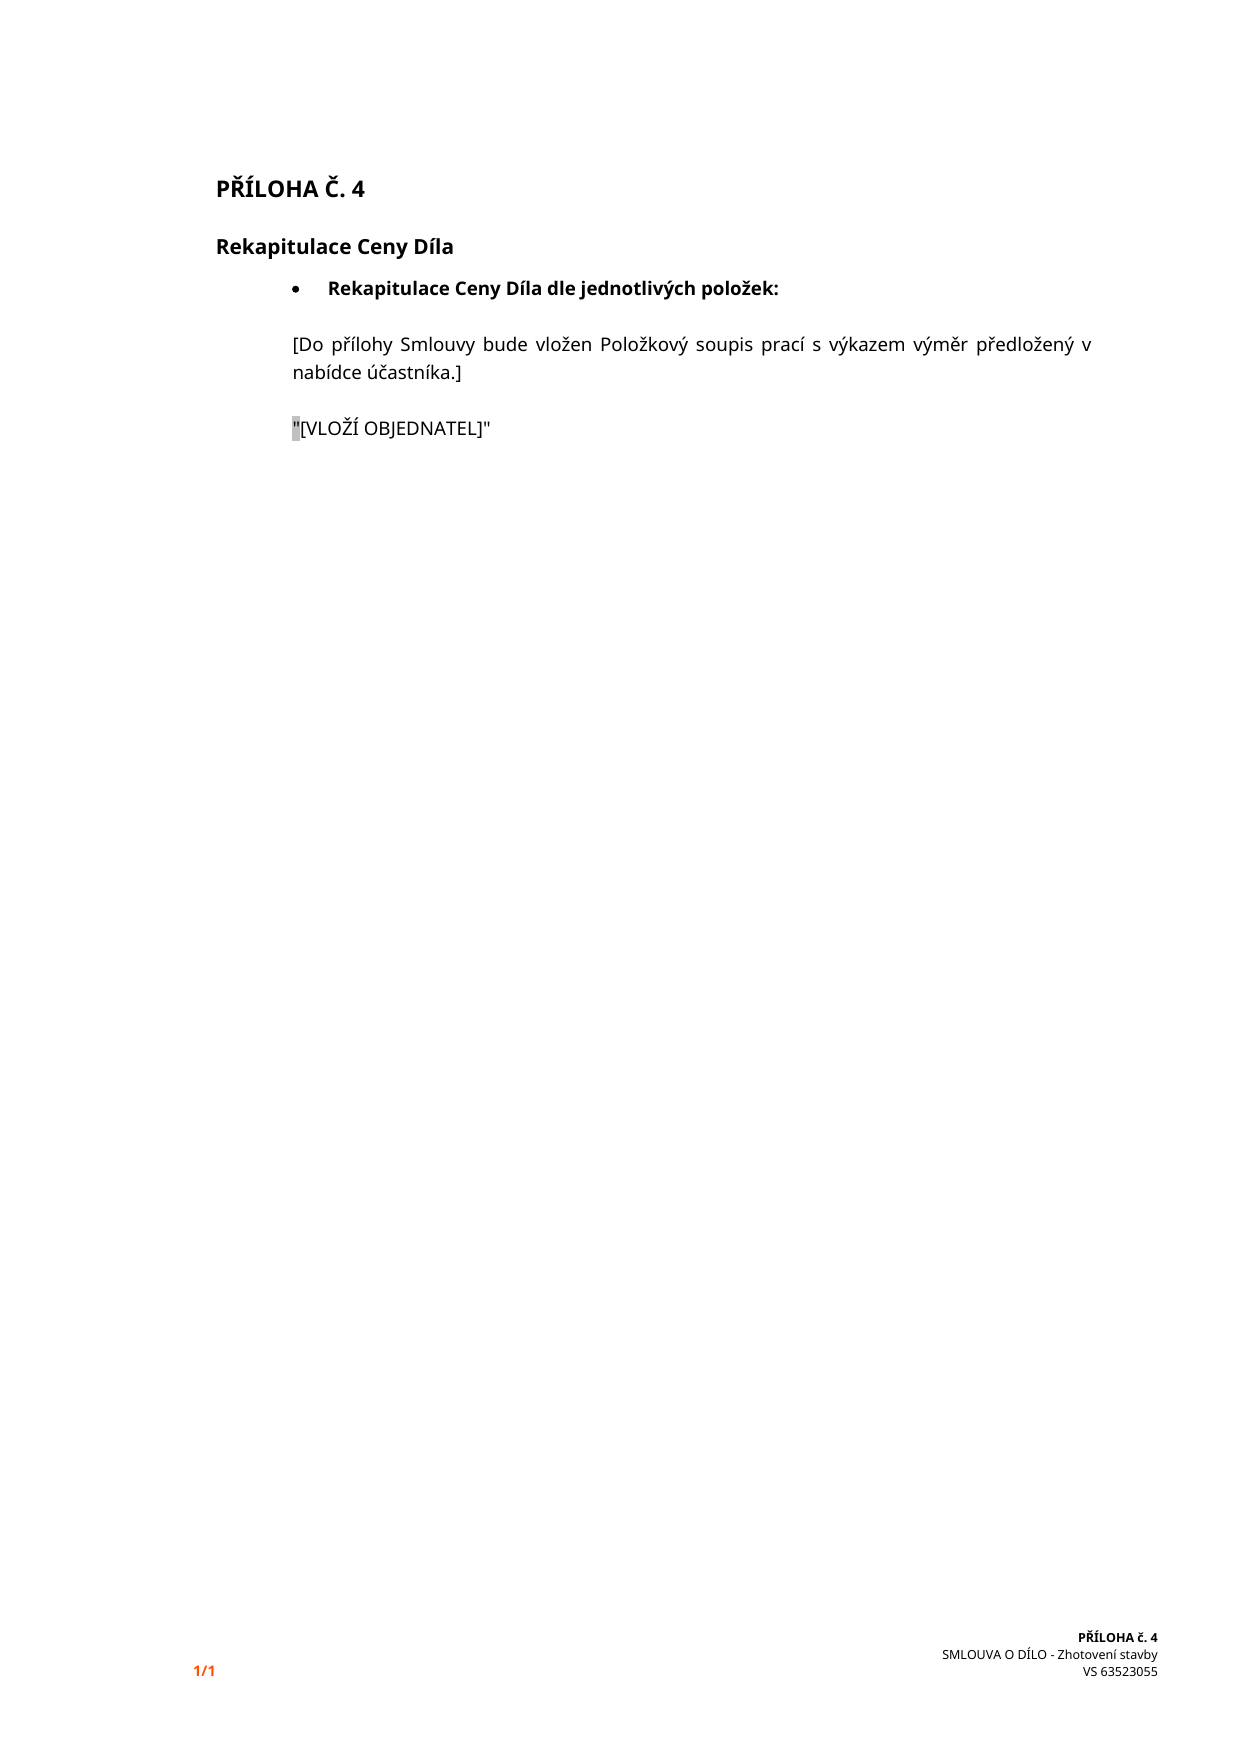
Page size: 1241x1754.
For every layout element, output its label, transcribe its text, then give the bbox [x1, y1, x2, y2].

text Rekapitulace Ceny Díla [216, 232, 1093, 260]
list Rekapitulace Ceny Díla dle jednotlivých položek: [292, 276, 1093, 301]
text Příloha č. 4 [216, 172, 1093, 204]
list [Do přílohy Smlouvy bude vložen Položkový soupis prací s výkazem výměr předložený v nabídce účastníka.] [292, 332, 1093, 385]
